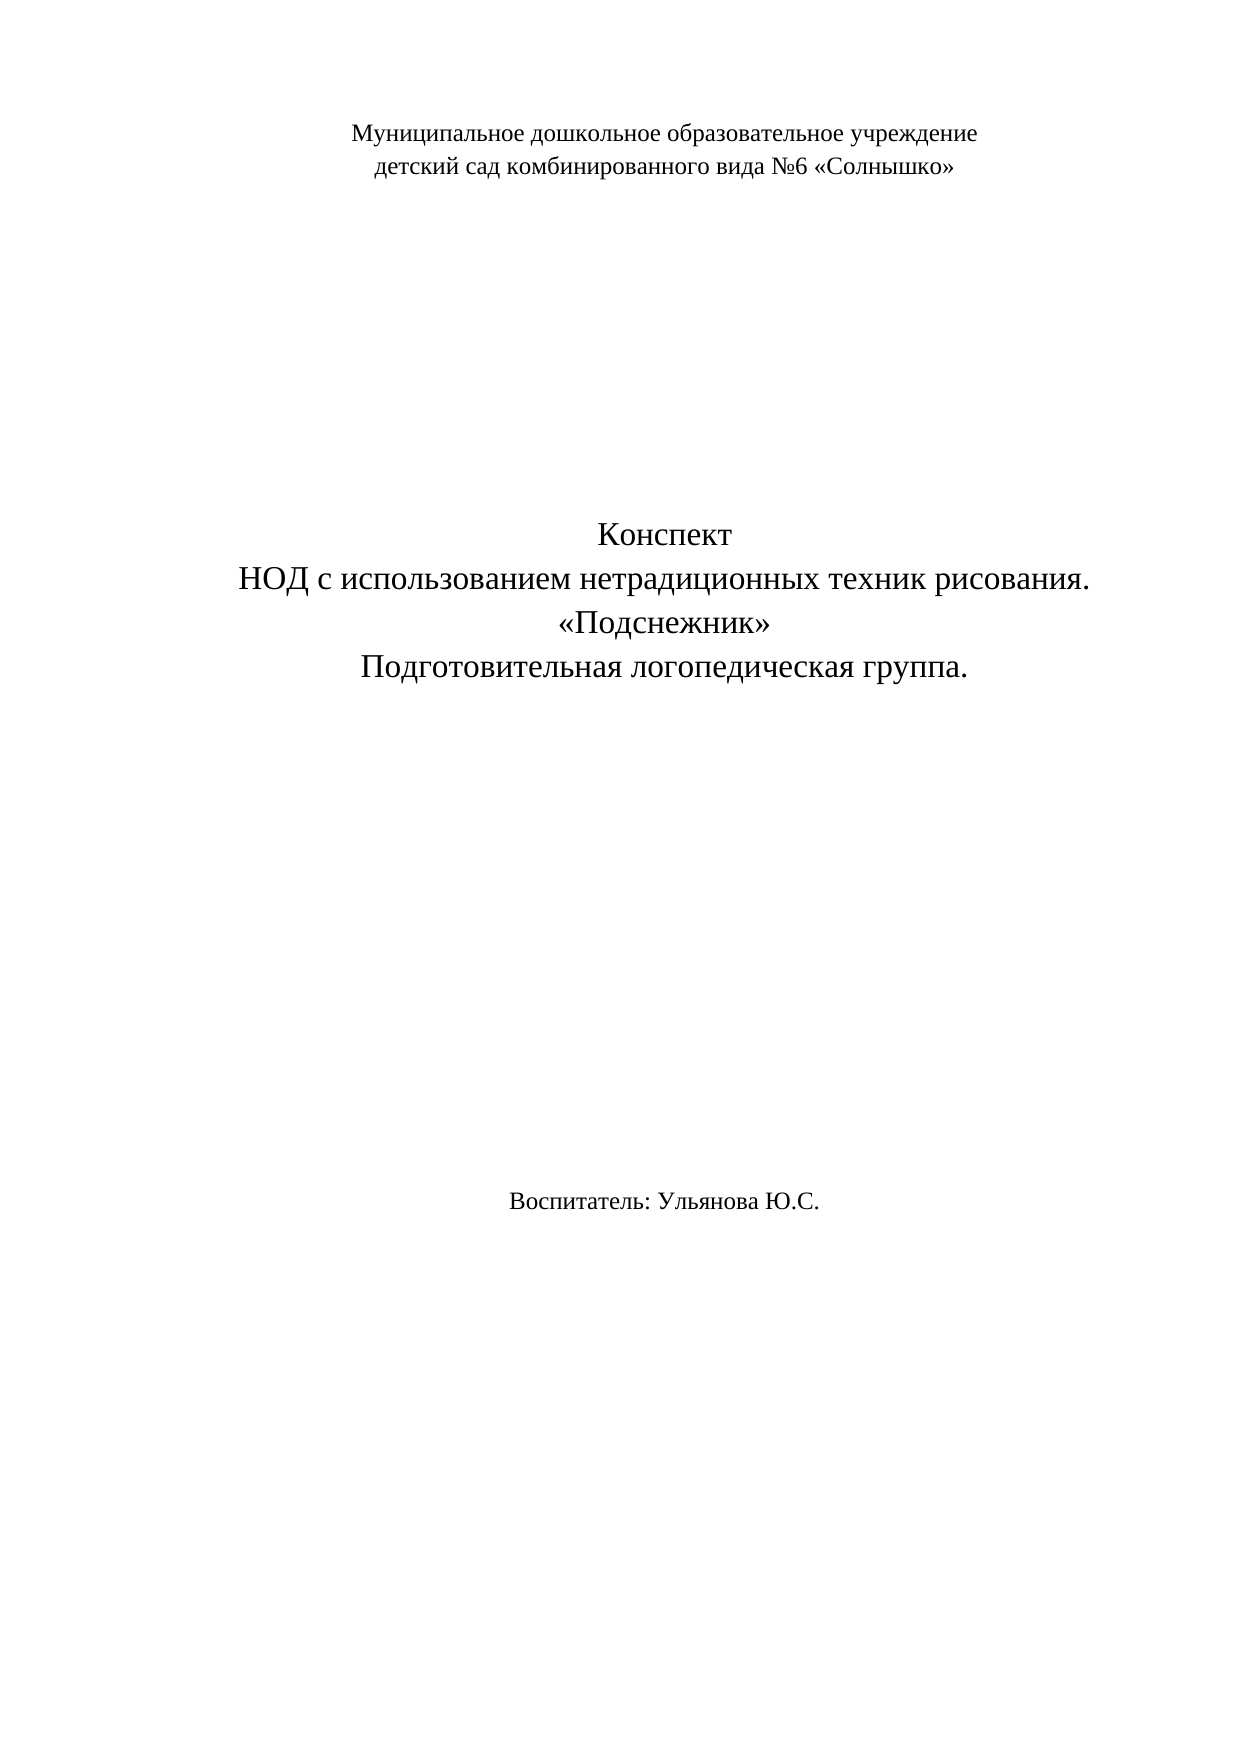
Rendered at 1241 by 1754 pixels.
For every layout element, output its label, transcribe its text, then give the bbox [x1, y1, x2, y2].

text НОД с использованием нетрадиционных техник рисования. [177, 558, 1152, 597]
text Подготовительная логопедическая группа. [177, 647, 1152, 685]
text «Подснежник» [177, 602, 1152, 641]
text Конспект [177, 514, 1152, 553]
text детский сад комбинированного вида №6 «Солнышко» [177, 151, 1152, 180]
text Муниципальное дошкольное образовательное учреждение [177, 118, 1152, 147]
text Воспитатель: Ульянова Ю.С. [177, 1186, 1152, 1215]
